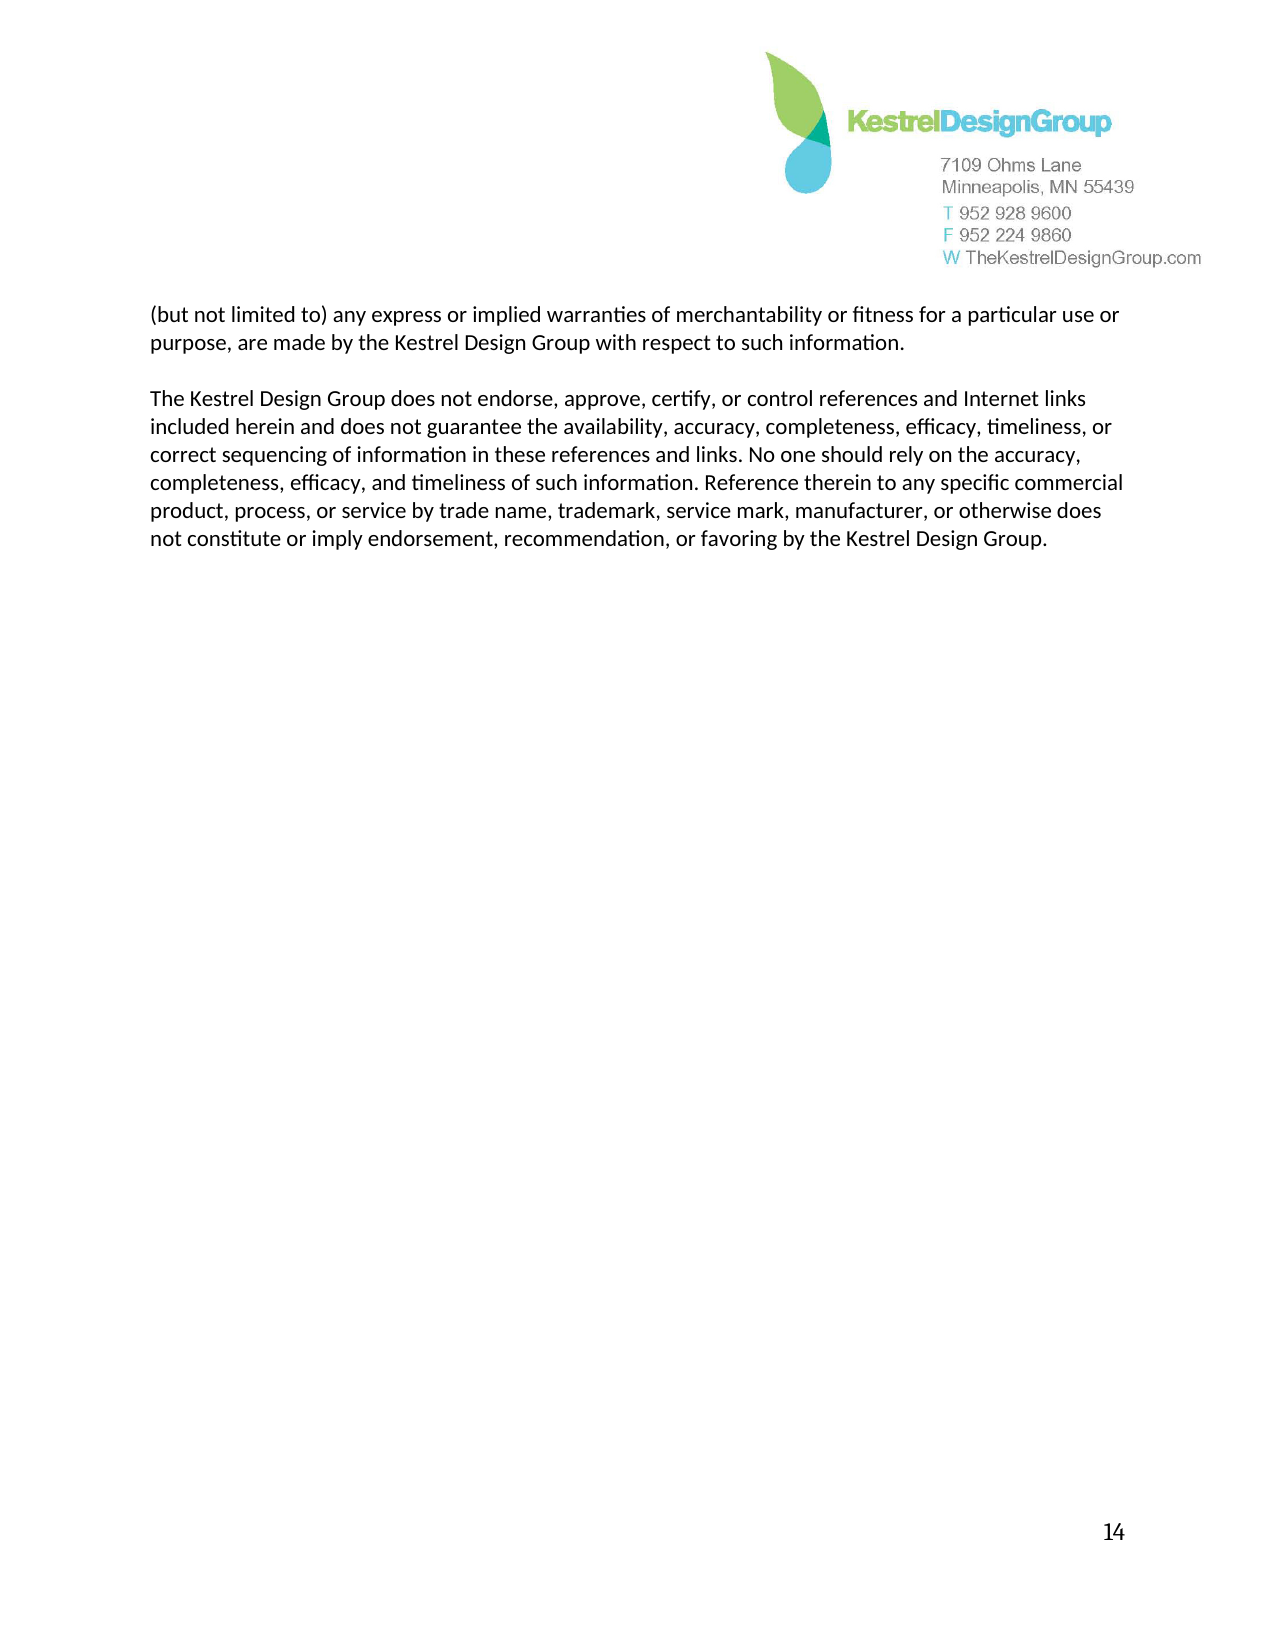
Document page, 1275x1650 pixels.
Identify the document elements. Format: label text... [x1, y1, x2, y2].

picture [757, 44, 1210, 274]
text The Kestrel Design Group does not endorse, approve, certify, or control references and Internet links included herein and does not guarantee the availability, accuracy, completeness, efficacy, timeliness, or correct sequencing of information in these references and links. No one should rely on the accuracy, completeness, efficacy, and timeliness of such information. Reference therein to any specific commercial product, process, or service by trade name, trademark, service mark, manufacturer, or otherwise does not constitute or imply endorsement, recommendation, or favoring by the Kestrel Design Group. [150, 356, 1125, 552]
